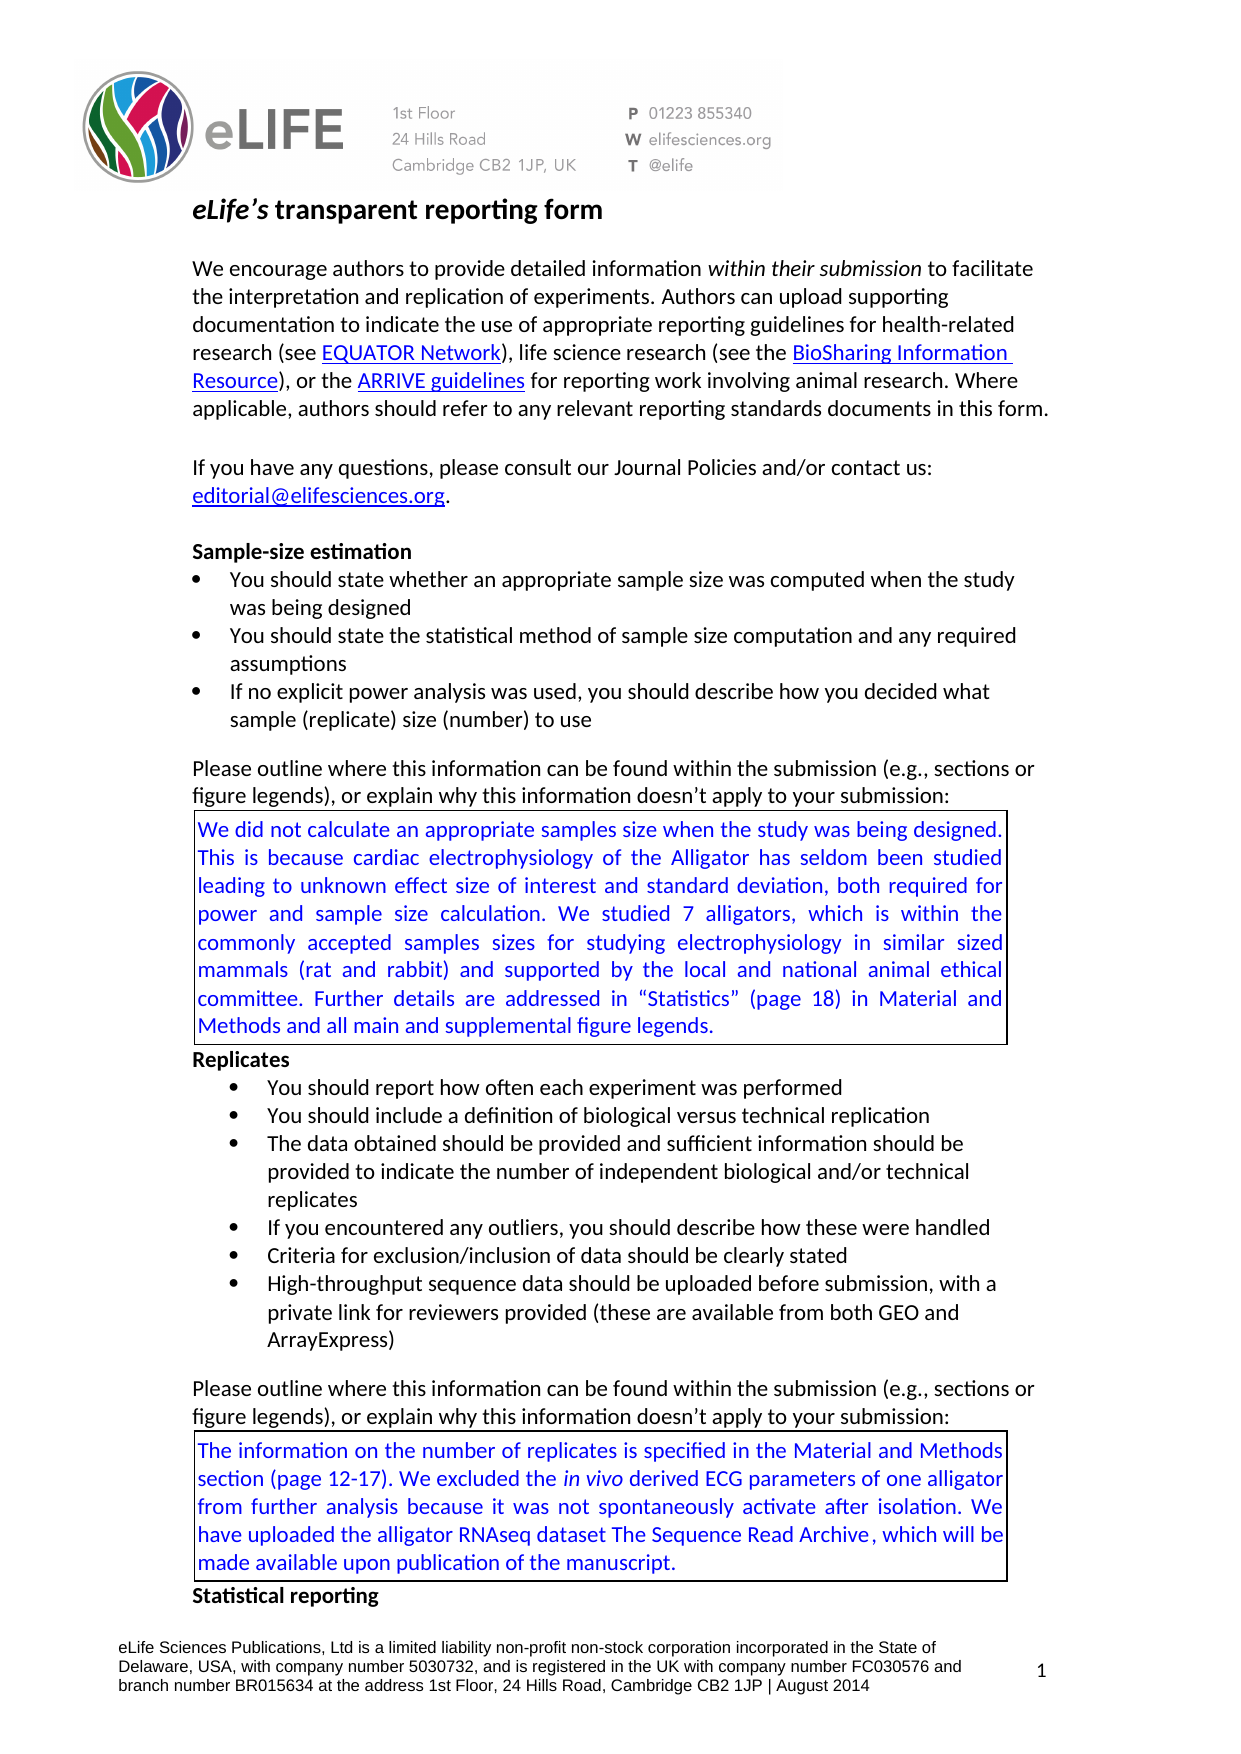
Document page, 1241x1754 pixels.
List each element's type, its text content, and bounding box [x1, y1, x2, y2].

text If you have any questions, please consult our Journal Policies and/or contact us: editorial@elifesciences.org. [192, 453, 1053, 509]
list The data obtained should be provided and sufficient information should be provided to indicate the number of independent biological and/or technical replicates [229, 1129, 1053, 1213]
list You should state the statistical method of sample size computation and any required assumptions [192, 621, 1053, 677]
text Replicates [192, 838, 1053, 1073]
text Statistical reporting [192, 1461, 1053, 1610]
list If no explicit power analysis was used, you should describe how you decided what sample (replicate) size (number) to use [192, 677, 1053, 733]
list If you encountered any outliers, you should describe how these were handled [229, 1213, 1053, 1242]
list You should report how often each experiment was performed [229, 1073, 1053, 1101]
text The information on the number of replicates is specified in the Material and Methods section (page 12-17). We excluded the in vivo derived ECG parameters of one alligator from further analysis because it was not spontaneously activate after isolation. We have uploaded the alligator RNAseq dataset The Sequence Read Archive, which will be made available upon publication of the manuscript. [195, 1434, 1006, 1578]
list Criteria for exclusion/inclusion of data should be clearly stated [229, 1242, 1053, 1269]
text We did not calculate an appropriate samples size when the study was being designed. This is because cardiac electrophysiology of the Alligator has seldom been studied leading to unknown effect size of interest and standard deviation, both required for power and sample size calculation. We studied 7 alligators, which is within the commonly accepted samples sizes for studying electrophysiology in similar sized mammals (rat and rabbit) and supported by the local and national animal ethical committee. Further details are addressed in “Statistics” (page 18) in Material and Methods and all main and supplemental figure legends. [195, 813, 1006, 1042]
text Sample-size estimation [192, 537, 1053, 565]
text eLife’s transparent reporting form [192, 191, 1053, 226]
list You should include a definition of biological versus technical replication [229, 1101, 1053, 1129]
list You should state whether an appropriate sample size was computed when the study was being designed [192, 565, 1053, 621]
list High-throughput sequence data should be uploaded before submission, with a private link for reviewers provided (these are available from both GEO and ArrayExpress) [229, 1269, 1053, 1354]
picture [73, 59, 784, 191]
text We encourage authors to provide detailed information within their submission to facilitate the interpretation and replication of experiments. Authors can upload supporting documentation to indicate the use of appropriate reporting guidelines for health-related research (see EQUATOR Network), life science research (see the BioSharing Information Resource), or the ARRIVE guidelines for reporting work involving animal research. Where applicable, authors should refer to any relevant reporting standards documents in this form. [192, 254, 1053, 423]
